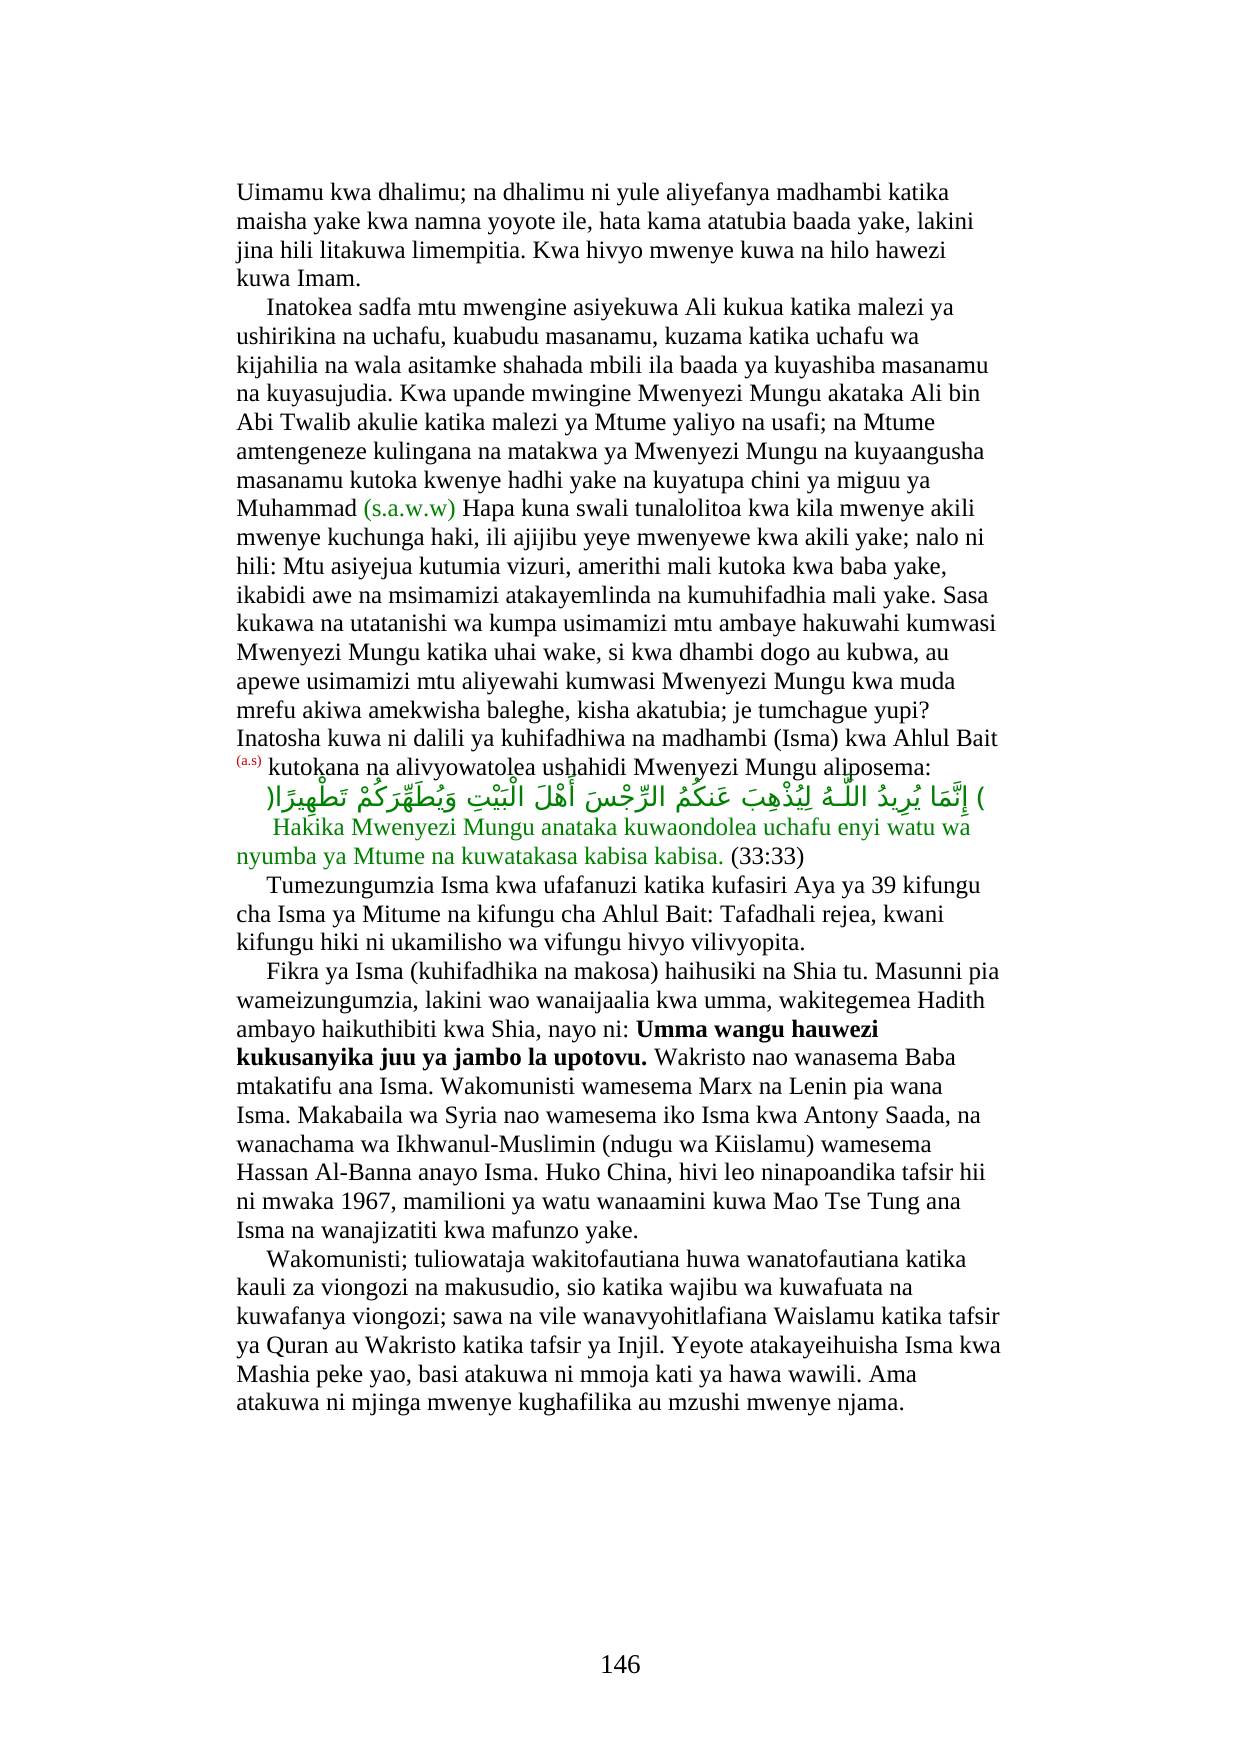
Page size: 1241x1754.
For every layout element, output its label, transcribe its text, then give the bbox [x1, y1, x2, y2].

text Tumezungumzia Isma kwa ufafanuzi katika kufasiri Aya ya 39 kifungu cha Isma ya Mitume na kifungu cha Ahlul Bait: Tafadhali rejea, kwani kifungu hiki ni ukamilisho wa vifungu hivyo vilivyopita. [236, 870, 1004, 956]
text Fikra ya Isma (kuhifadhika na makosa) haihusiki na Shia tu. Masunni pia wameizungumzia, lakini wao wanaijaalia kwa umma, wakitegemea Hadith ambayo haikuthibiti kwa Shia, nayo ni: Umma wangu hauwezi kukusanyika juu ya jambo la upotovu. Wakristo nao wanasema Baba mtakatifu ana Isma. Wakomunisti wamesema Marx na Lenin pia wana Isma. Makabaila wa Syria nao wamesema iko Isma kwa Antony Saada, na wanachama wa Ikhwanul-Muslimin (ndugu wa Kiislamu) wamesema Hassan Al-Banna anayo Isma. Huko China, hivi leo ninapoandika tafsir hii ni mwaka 1967, mamilioni ya watu wanaamini kuwa Mao Tse Tung ana Isma na wanajizatiti kwa mafunzo yake. [236, 956, 1004, 1244]
text ﴿إِنَّمَا يُرِيدُ اللَّـهُ لِيُذْهِبَ عَنكُمُ الرِّجْسَ أَهْلَ الْبَيْتِ وَيُطَهِّرَكُمْ تَطْهِيرًا ﴾ [236, 781, 1004, 812]
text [236, 177, 1004, 292]
text Hakika Mwenyezi Mungu anataka kuwaondolea uchafu enyi watu wa nyumba ya Mtume na kuwatakasa kabisa kabisa. (33:33) [236, 812, 1004, 870]
text Wakomunisti; tuliowataja wakitofautiana huwa wanatofautiana katika kauli za viongozi na makusudio, sio katika wajibu wa kuwafuata na kuwafanya viongozi; sawa na vile wanavyohitlafiana Waislamu katika tafsir ya Quran au Wakristo katika tafsir ya Injil. Yeyote atakayeihuisha Isma kwa Mashia peke yao, basi atakuwa ni mmoja kati ya hawa wawili. Ama atakuwa ni mjinga mwenye kughafilika au mzushi mwenye njama. [236, 1244, 1004, 1416]
text Inatokea sadfa mtu mwengine asiyekuwa Ali kukua katika malezi ya ushirikina na uchafu, kuabudu masanamu, kuzama katika uchafu wa kijahilia na wala asitamke shahada mbili ila baada ya kuyashiba masanamu na kuyasujudia. Kwa upande mwingine Mwenyezi Mungu akataka Ali bin Abi Twalib akulie katika malezi ya Mtume yaliyo na usafi; na Mtume amtengeneze kulingana na matakwa ya Mwenyezi Mungu na kuyaangusha masanamu kutoka kwenye hadhi yake na kuyatupa chini ya miguu ya Muhammad (s.a.w.w) Hapa kuna swali tunalolitoa kwa kila mwenye akili mwenye kuchunga haki, ili ajijibu yeye mwenyewe kwa akili yake; nalo ni hili: Mtu asiyejua kutumia vizuri, amerithi mali kutoka kwa baba yake, ikabidi awe na msimamizi atakayemlinda na kumuhifadhia mali yake. Sasa kukawa na utatanishi wa kumpa usimamizi mtu ambaye hakuwahi kumwasi Mwenyezi Mungu katika uhai wake, si kwa dhambi dogo au kubwa, au apewe usimamizi mtu aliyewahi kumwasi Mwenyezi Mungu kwa muda mrefu akiwa amekwisha baleghe, kisha akatubia; je tumchague yupi? Inatosha kuwa ni dalili ya kuhifadhiwa na madhambi (Isma) kwa Ahlul Bait (a.s) kutokana na alivyowatolea ushahidi Mwenyezi Mungu aliposema: [236, 292, 1004, 781]
